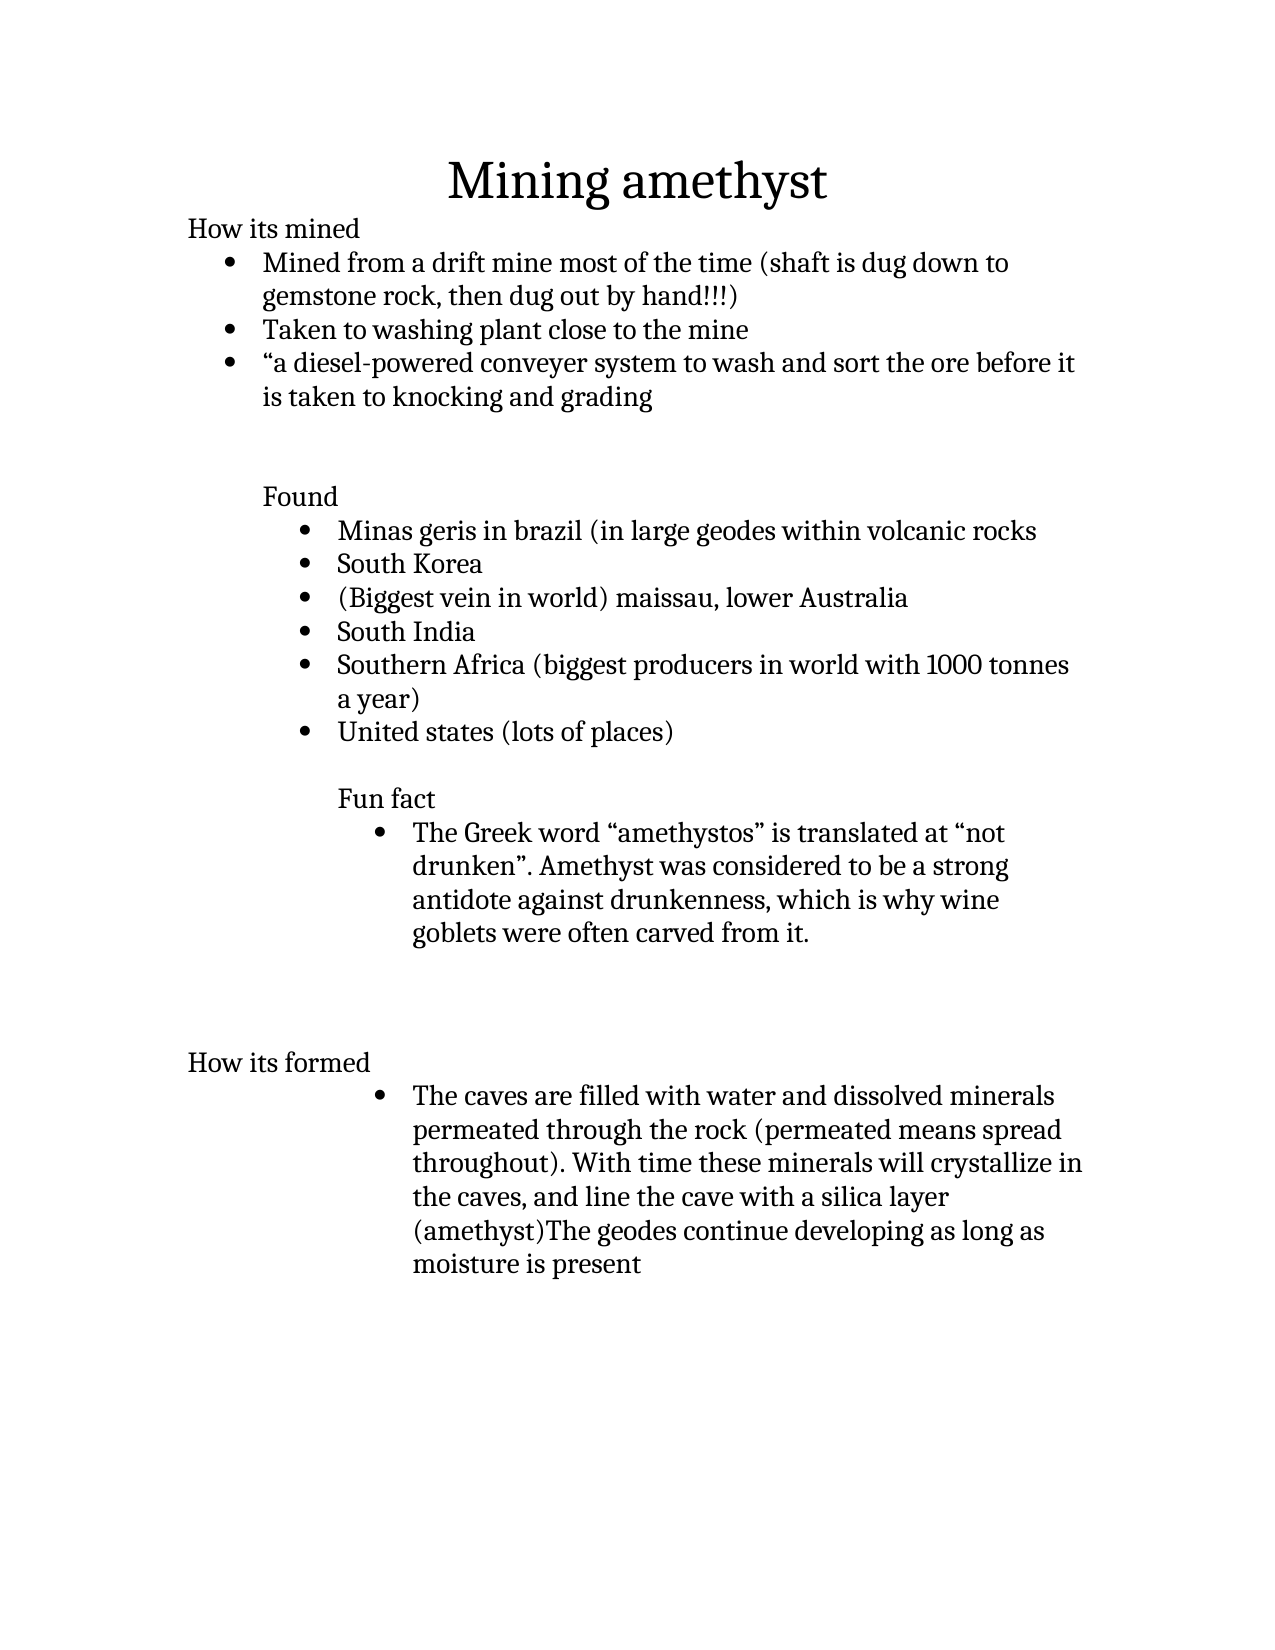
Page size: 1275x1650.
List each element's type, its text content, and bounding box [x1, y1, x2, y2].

list (Biggest vein in world) maissau, lower Australia [300, 581, 1087, 615]
text Mining amethyst [187, 150, 1087, 212]
text How its mined [187, 212, 1087, 246]
list Found [262, 481, 1087, 514]
list “a diesel-powered conveyer system to wash and sort the ore before it is taken to knocking and grading [225, 346, 1087, 413]
list The Greek word “amethystos” is translated at “not drunken”. Amethyst was considered to be a strong antidote against drunkenness, which is why wine goblets were often carved from it. [375, 816, 1087, 950]
list Taken to washing plant close to the mine [225, 313, 1087, 346]
list South Korea [300, 548, 1087, 581]
list Southern Africa (biggest producers in world with 1000 tonnes a year) [300, 648, 1087, 715]
list Minas geris in brazil (in large geodes within volcanic rocks [300, 514, 1087, 548]
list Fun fact [337, 782, 1087, 816]
list United states (lots of places) [300, 715, 1087, 749]
text How its formed [187, 1046, 1087, 1079]
list Mined from a drift mine most of the time (shaft is dug down to gemstone rock, then dug out by hand!!!) [225, 246, 1087, 313]
list The caves are filled with water and dissolved minerals permeated through the rock (permeated means spread throughout). With time these minerals will crystallize in the caves, and line the cave with a silica layer (amethyst)The geodes continue developing as long as moisture is present [375, 1079, 1087, 1281]
list South India [300, 615, 1087, 648]
